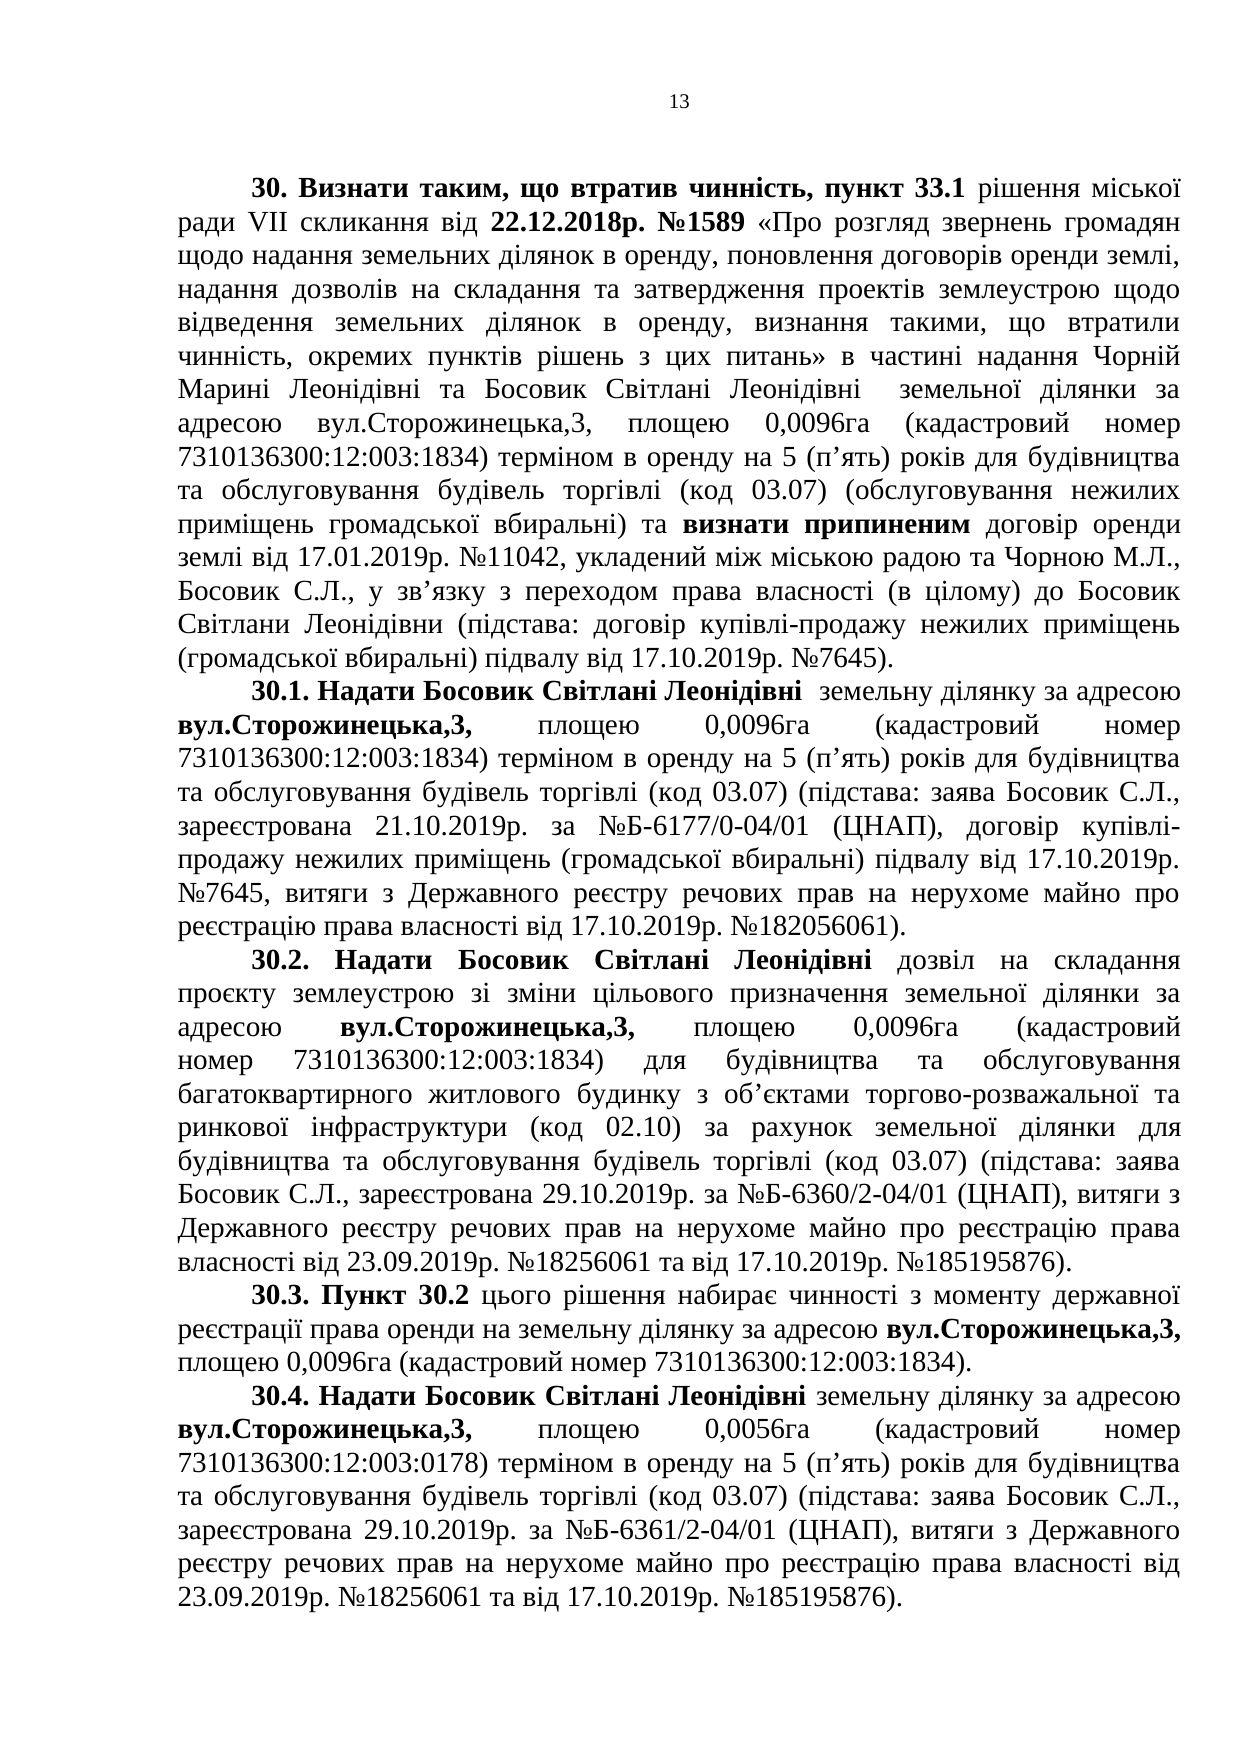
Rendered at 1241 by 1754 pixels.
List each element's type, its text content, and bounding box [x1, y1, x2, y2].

text 30.1. Надати Босовик Світлані Леонідівні земельну ділянку за адресою вул.Сторожинецька,3, площею 0,0096га (кадастровий номер 7310136300:12:003:1834) терміном в оренду на 5 (п’ять) років для будівництва та обслуговування будівель торгівлі (код 03.07) (підстава: заява Босовик С.Л., зареєстрована 21.10.2019р. за №Б-6177/0-04/01 (ЦНАП), договір купівлі-продажу нежилих приміщень (громадської вбиральні) підвалу від 17.10.2019р. №7645, витяги з Державного реєстру речових прав на нерухоме майно про реєстрацію права власності від 17.10.2019р. №182056061). [177, 673, 1181, 942]
text 30. Визнати таким, що втратив чинність, пункт 33.1 рішення міської ради VII скликання від 22.12.2018р. №1589 «Про розгляд звернень громадян щодо надання земельних ділянок в оренду, поновлення договорів оренди землі, надання дозволів на складання та затвердження проектів землеустрою щодо відведення земельних ділянок в оренду, визнання такими, що втратили чинність, окремих пунктів рішень з цих питань» в частині надання Чорній Марині Леонідівні та Босовик Світлані Леонідівні земельної ділянки за адресою вул.Сторожинецька,3, площею 0,0096га (кадастровий номер 7310136300:12:003:1834) терміном в оренду на 5 (п’ять) років для будівництва та обслуговування будівель торгівлі (код 03.07) (обслуговування нежилих приміщень громадської вбиральні) та визнати припиненим договір оренди землі від 17.01.2019р. №11042, укладений між міською радою та Чорною М.Л., Босовик С.Л., у зв’язку з переходом права власності (в цілому) до Босовик Світлани Леонідівни (підстава: договір купівлі-продажу нежилих приміщень (громадської вбиральні) підвалу від 17.10.2019р. №7645). [177, 170, 1181, 673]
text 30.3. Пункт 30.2 цього рішення набирає чинності з моменту державної реєстрації права оренди на земельну ділянку за адресою вул.Сторожинецька,3, площею 0,0096га (кадастровий номер 7310136300:12:003:1834). [177, 1277, 1181, 1378]
text 30.4. Надати Босовик Світлані Леонідівні земельну ділянку за адресою вул.Сторожинецька,3, площею 0,0056га (кадастровий номер 7310136300:12:003:0178) терміном в оренду на 5 (п’ять) років для будівництва та обслуговування будівель торгівлі (код 03.07) (підстава: заява Босовик С.Л., зареєстрована 29.10.2019р. за №Б-6361/2-04/01 (ЦНАП), витяги з Державного реєстру речових прав на нерухоме майно про реєстрацію права власності від 23.09.2019р. №18256061 та від 17.10.2019р. №185195876). [177, 1378, 1181, 1613]
text 30.2. Надати Босовик Світлані Леонідівні дозвіл на складання проєкту землеустрою зі зміни цільового призначення земельної ділянки за адресою вул.Сторожинецька,3, площею 0,0096га (кадастровий номер 7310136300:12:003:1834) для будівництва та обслуговування багатоквартирного житлового будинку з об’єктами торгово-розважальної та ринкової інфраструктури (код 02.10) за рахунок земельної ділянки для будівництва та обслуговування будівель торгівлі (код 03.07) (підстава: заява Босовик С.Л., зареєстрована 29.10.2019р. за №Б-6360/2-04/01 (ЦНАП), витяги з Державного реєстру речових прав на нерухоме майно про реєстрацію права власності від 23.09.2019р. №18256061 та від 17.10.2019р. №185195876). [177, 942, 1181, 1277]
